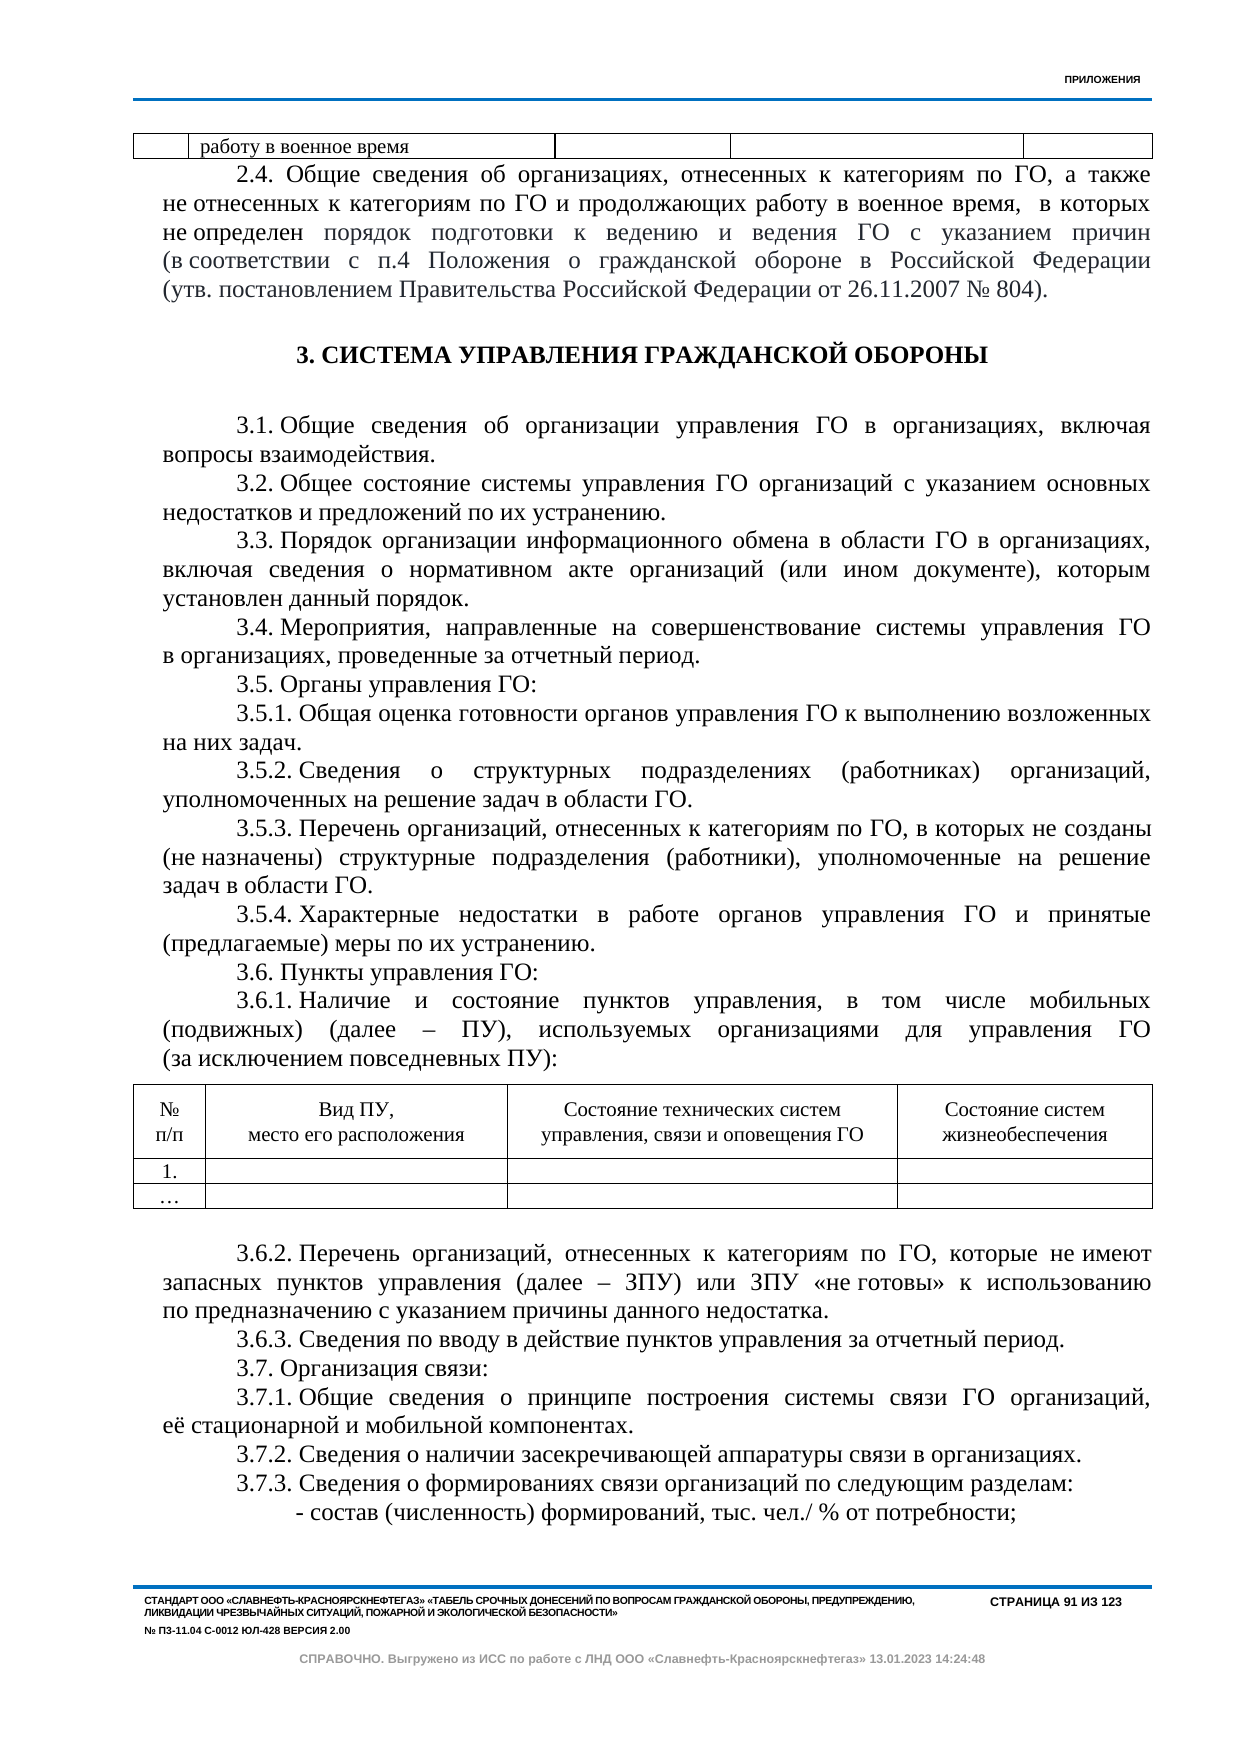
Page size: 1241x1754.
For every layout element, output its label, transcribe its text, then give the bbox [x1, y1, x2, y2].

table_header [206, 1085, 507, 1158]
text 3.7.3. Сведения о формированиях связи организаций по следующим разделам: [162, 1468, 1152, 1497]
text 3.6.3. Сведения по вводу в действие пунктов управления за отчетный период. [162, 1324, 1152, 1353]
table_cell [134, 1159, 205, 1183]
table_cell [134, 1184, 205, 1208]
text 2.4. Общие сведения об организациях, отнесенных к категориям по ГО, а также не отнесенных к категориям по ГО и продолжающих работу в военное время, в которых не определен порядок подготовки к ведению и ведения ГО с указанием причин (в соответствии с п.4 Положения о гражданской обороне в Российской Федерации (утв. постановлением Правительства Российской Федерации от 26.11.2007 № 804). [162, 159, 1152, 303]
text 3. СИСТЕМА УПРАВЛЕНИЯ ГРАЖДАНСКОЙ ОБОРОНЫ [133, 340, 1152, 369]
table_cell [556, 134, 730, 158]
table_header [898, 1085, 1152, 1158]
text 3.5.3. Перечень организаций, отнесенных к категориям по ГО, в которых не созданы (не назначены) структурные подразделения (работники), уполномоченные на решение задач в области ГО. [162, 813, 1152, 899]
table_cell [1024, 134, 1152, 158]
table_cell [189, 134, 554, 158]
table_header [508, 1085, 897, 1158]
text - состав (численность) формирований, тыс. чел./ % от потребности; [162, 1497, 1152, 1525]
text 3.5.4. Характерные недостатки в работе органов управления ГО и принятые (предлагаемые) меры по их устранению. [162, 899, 1152, 957]
text 3.5. Органы управления ГО: [162, 669, 1152, 698]
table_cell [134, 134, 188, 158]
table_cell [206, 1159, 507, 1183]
text 3.6. Пункты управления ГО: [162, 957, 1152, 985]
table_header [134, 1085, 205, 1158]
text 3.6.1. Наличие и состояние пунктов управления, в том числе мобильных (подвижных) (далее – ПУ), используемых организациями для управления ГО (за исключением повседневных ПУ): [162, 985, 1152, 1072]
text 3.5.2. Сведения о структурных подразделениях (работниках) организаций, уполномоченных на решение задач в области ГО. [162, 755, 1152, 813]
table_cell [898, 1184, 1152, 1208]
text 3.3. Порядок организации информационного обмена в области ГО в организациях, включая сведения о нормативном акте организаций (или ином документе), которым установлен данный порядок. [162, 525, 1152, 612]
text 3.2. Общее состояние системы управления ГО организаций с указанием основных недостатков и предложений по их устранению. [162, 468, 1152, 525]
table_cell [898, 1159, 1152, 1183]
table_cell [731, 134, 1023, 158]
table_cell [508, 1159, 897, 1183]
text 3.6.2. Перечень организаций, отнесенных к категориям по ГО, которые не имеют запасных пунктов управления (далее – ЗПУ) или ЗПУ «не готовы» к использованию по предназначению с указанием причины данного недостатка. [162, 1238, 1152, 1324]
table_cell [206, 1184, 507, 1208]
text 3.7. Организация связи: [162, 1353, 1152, 1382]
text 3.7.1. Общие сведения о принципе построения системы связи ГО организаций, её стационарной и мобильной компонентах. [162, 1382, 1152, 1439]
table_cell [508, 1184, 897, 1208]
text 3.5.1. Общая оценка готовности органов управления ГО к выполнению возложенных на них задач. [162, 698, 1152, 755]
text 3.4. Мероприятия, направленные на совершенствование системы управления ГО в организациях, проведенные за отчетный период. [162, 612, 1152, 669]
text 3.1. Общие сведения об организации управления ГО в организациях, включая вопросы взаимодействия. [162, 410, 1152, 468]
text 3.7.2. Сведения о наличии засекречивающей аппаратуры связи в организациях. [162, 1439, 1152, 1468]
